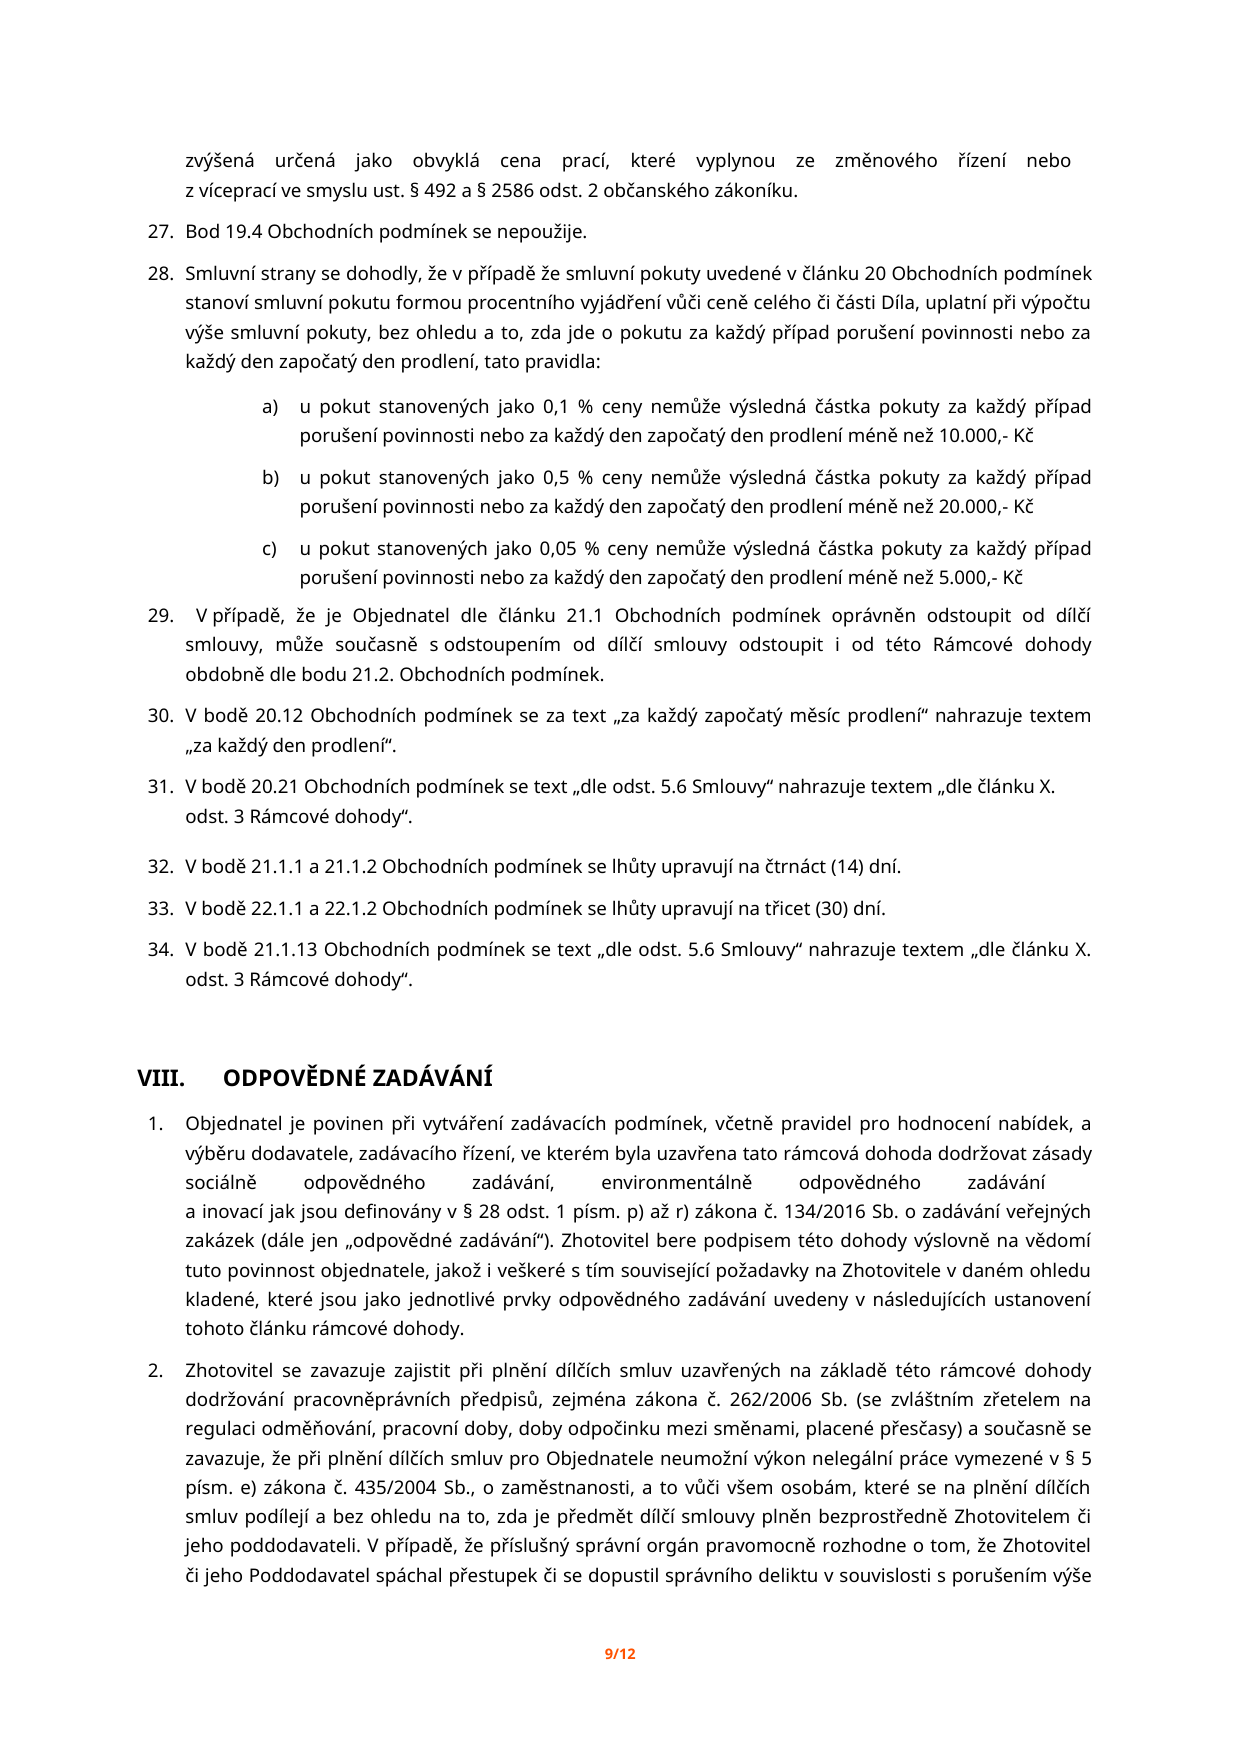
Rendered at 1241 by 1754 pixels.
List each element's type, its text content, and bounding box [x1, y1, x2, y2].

list Objednatel je povinen při vytváření zadávacích podmínek, včetně pravidel pro hodnocení nabídek, a výběru dodavatele, zadávacího řízení, ve kterém byla uzavřena tato rámcová dohoda dodržovat zásady sociálně odpovědného zadávání, environmentálně odpovědného zadávání a inovací jak jsou definovány v § 28 odst. 1 písm. p) až r) zákona č. 134/2016 Sb. o zadávání veřejných zakázek (dále jen „odpovědné zadávání“). Zhotovitel bere podpisem této dohody výslovně na vědomí tuto povinnost objednatele, jakož i veškeré s tím související požadavky na Zhotovitele v daném ohledu kladené, které jsou jako jednotlivé prvky odpovědného zadávání uvedeny v následujících ustanovení tohoto článku rámcové dohody. [148, 1111, 1093, 1341]
list V případě, že je Objednatel dle článku 21.1 Obchodních podmínek oprávněn odstoupit od dílčí smlouvy, může současně s odstoupením od dílčí smlouvy odstoupit i od této Rámcové dohody obdobně dle bodu 21.2. Obchodních podmínek. [148, 602, 1093, 687]
list V bodě 20.12 Obchodních podmínek se za text „za každý započatý měsíc prodlení“ nahrazuje textem „za každý den prodlení“. [148, 703, 1093, 758]
list V bodě 21.1.13 Obchodních podmínek se text „dle odst. 5.6 Smlouvy“ nahrazuje textem „dle článku X. odst. 3 Rámcové dohody“. [148, 937, 1093, 992]
list V bodě 21.1.1 a 21.1.2 Obchodních podmínek se lhůty upravují na čtrnáct (14) dní. [148, 853, 1093, 879]
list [148, 1357, 1093, 1588]
list Smluvní strany se dohodly, že v případě že smluvní pokuty uvedené v článku 20 Obchodních podmínek stanoví smluvní pokutu formou procentního vyjádření vůči ceně celého či části Díla, uplatní při výpočtu výše smluvní pokuty, bez ohledu a to, zda jde o pokutu za každý případ porušení povinnosti nebo za každý den započatý den prodlení, tato pravidla: [148, 260, 1093, 374]
list ODPOVĚDNÉ ZADÁVÁNÍ [185, 1062, 1093, 1093]
list Bod 19.4 Obchodních podmínek se nepoužije. [148, 219, 1093, 244]
list u pokut stanovených jako 0,1 % ceny nemůže výsledná částka pokuty za každý případ porušení povinnosti nebo za každý den započatý den prodlení méně než 10.000,- Kč [262, 390, 1093, 448]
list V bodě 22.1.1 a 22.1.2 Obchodních podmínek se lhůty upravují na třicet (30) dní. [148, 895, 1093, 921]
list u pokut stanovených jako 0,5 % ceny nemůže výsledná částka pokuty za každý případ porušení povinnosti nebo za každý den započatý den prodlení méně než 20.000,- Kč [262, 461, 1093, 519]
list u pokut stanovených jako 0,05 % ceny nemůže výsledná částka pokuty za každý případ porušení povinnosti nebo za každý den započatý den prodlení méně než 5.000,- Kč [262, 532, 1093, 590]
list V bodě 20.21 Obchodních podmínek se text „dle odst. 5.6 Smlouvy“ nahrazuje textem „dle článku X. odst. 3 Rámcové dohody“. [148, 774, 1093, 829]
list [148, 148, 1093, 202]
